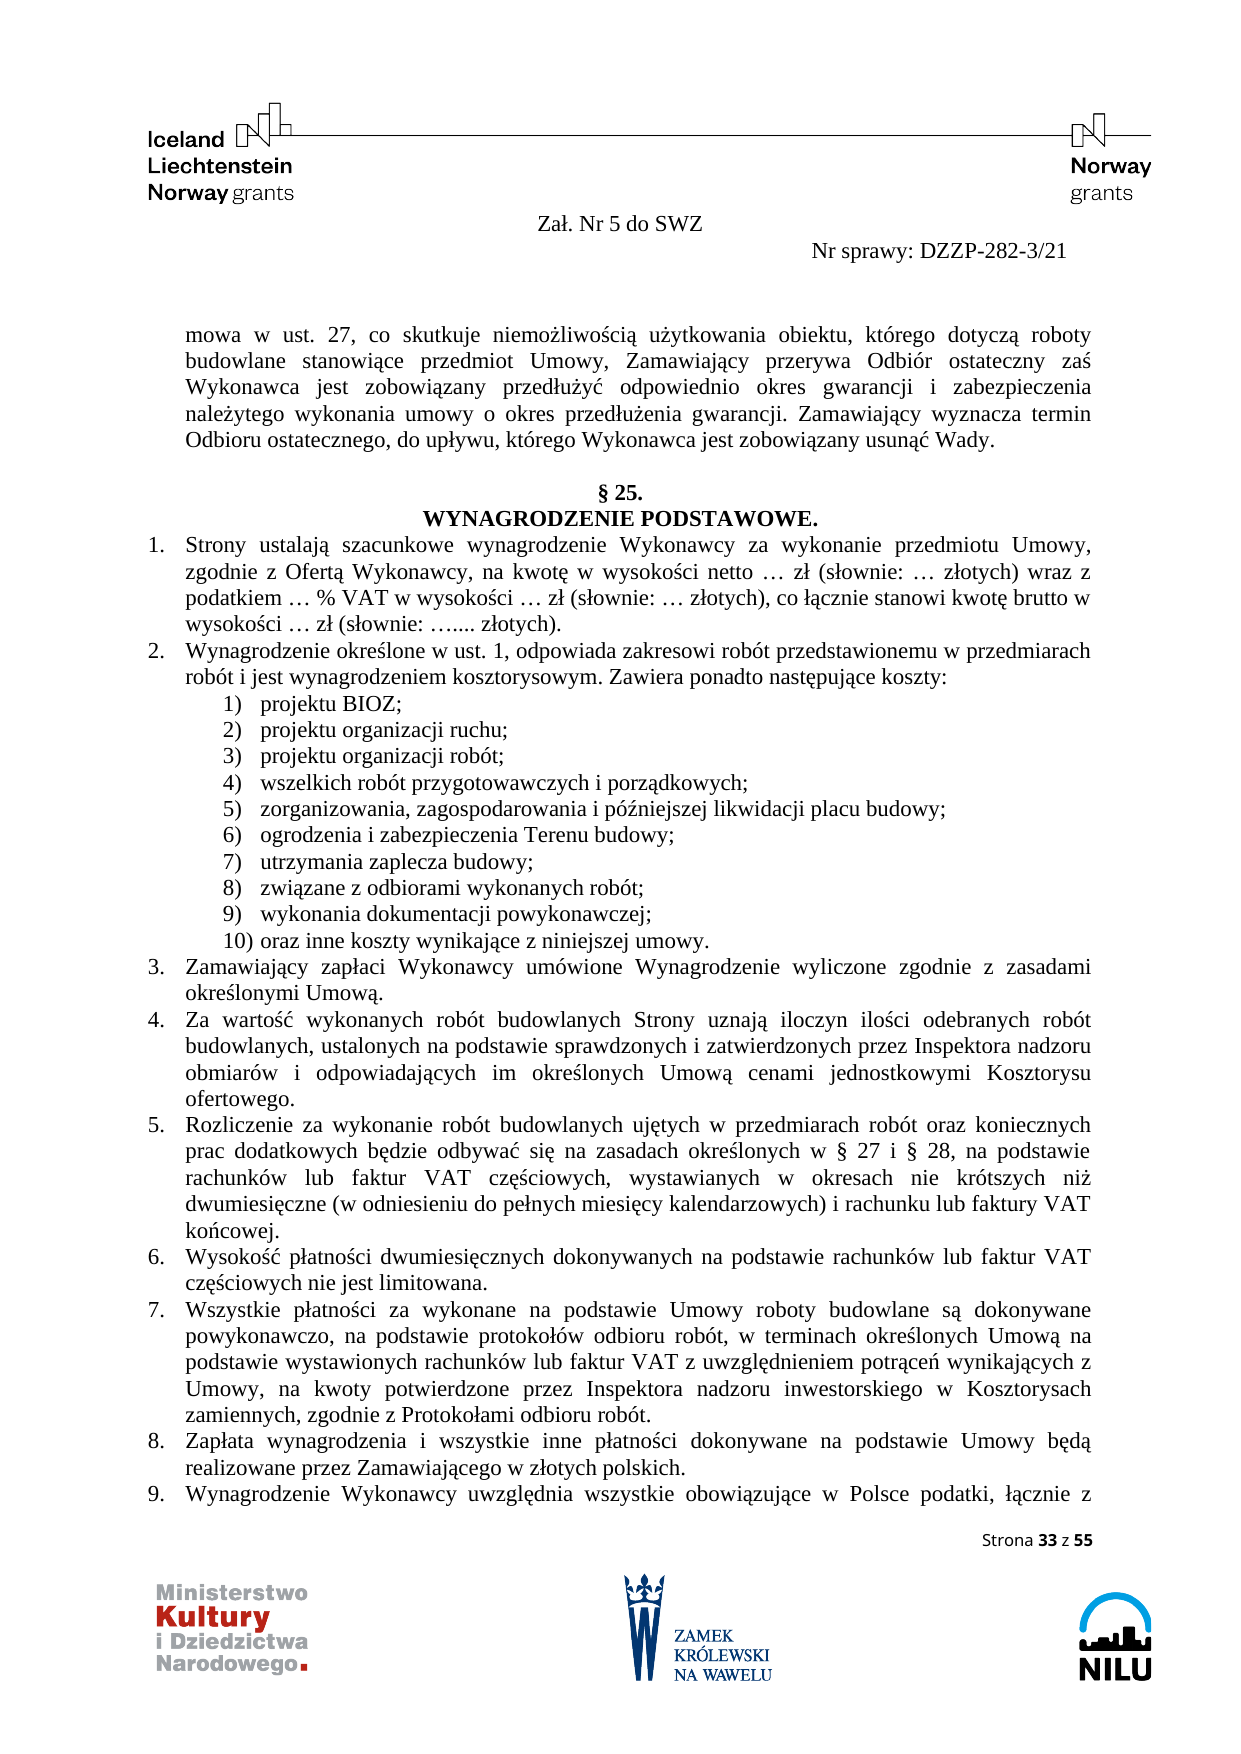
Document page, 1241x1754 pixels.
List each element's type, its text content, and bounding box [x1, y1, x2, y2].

text WYNAGRODZENIE PODSTAWOWE. [148, 505, 1093, 531]
list Strony ustalają szacunkowe wynagrodzenie Wykonawcy za wykonanie przedmiotu Umowy, zgodnie z Ofertą Wykonawcy, na kwotę w wysokości netto … zł (słownie: … złotych) wraz z podatkiem … % VAT w wysokości … zł (słownie: … złotych), co łącznie stanowi kwotę brutto w wysokości … zł (słownie: ….... złotych). [148, 531, 1093, 637]
picture [147, 1573, 1152, 1681]
list utrzymania zaplecza budowy; [223, 848, 1093, 874]
list projektu organizacji ruchu; [223, 716, 1093, 742]
list Rozliczenie za wykonanie robót budowlanych ujętych w przedmiarach robót oraz koniecznych prac dodatkowych będzie odbywać się na zasadach określonych w § 27 i § 28, na podstawie rachunków lub faktur VAT częściowych, wystawianych w okresach nie krótszych niż dwumiesięczne (w odniesieniu do pełnych miesięcy kalendarzowych) i rachunku lub faktury VAT końcowej. [148, 1111, 1093, 1243]
list Zapłata wynagrodzenia i wszystkie inne płatności dokonywane na podstawie Umowy będą realizowane przez Zamawiającego w złotych polskich. [148, 1427, 1093, 1480]
list Wysokość płatności dwumiesięcznych dokonywanych na podstawie rachunków lub faktur VAT częściowych nie jest limitowana. [148, 1243, 1093, 1296]
text § 25. [148, 479, 1093, 505]
list wszelkich robót przygotowawczych i porządkowych; [223, 769, 1093, 795]
list ogrodzenia i zabezpieczenia Terenu budowy; [223, 821, 1093, 848]
list projektu organizacji robót; [223, 742, 1093, 769]
list oraz inne koszty wynikające z niniejszej umowy. [223, 927, 1093, 953]
picture [147, 102, 1152, 205]
list zorganizowania, zagospodarowania i późniejszej likwidacji placu budowy; [223, 795, 1093, 821]
list związane z odbiorami wykonanych robót; [223, 874, 1093, 900]
list wykonania dokumentacji powykonawczej; [223, 900, 1093, 927]
list projektu BIOZ; [223, 689, 1093, 716]
list Wszystkie płatności za wykonane na podstawie Umowy roboty budowlane są dokonywane powykonawczo, na podstawie protokołów odbioru robót, w terminach określonych Umową na podstawie wystawionych rachunków lub faktur VAT z uwzględnieniem potrąceń wynikających z Umowy, na kwoty potwierdzone przez Inspektora nadzoru inwestorskiego w Kosztorysach zamiennych, zgodnie z Protokołami odbioru robót. [148, 1296, 1093, 1427]
list Za wartość wykonanych robót budowlanych Strony uznają iloczyn ilości odebranych robót budowlanych, ustalonych na podstawie sprawdzonych i zatwierdzonych przez Inspektora nadzoru obmiarów i odpowiadających im określonych Umową cenami jednostkowymi Kosztorysu ofertowego. [148, 1006, 1093, 1111]
list Wynagrodzenie określone w ust. 1, odpowiada zakresowi robót przedstawionemu w przedmiarach robót i jest wynagrodzeniem kosztorysowym. Zawiera ponadto następujące koszty: [148, 637, 1093, 689]
list Zamawiający zapłaci Wykonawcy umówione Wynagrodzenie wyliczone zgodnie z zasadami określonymi Umową. [148, 953, 1093, 1006]
